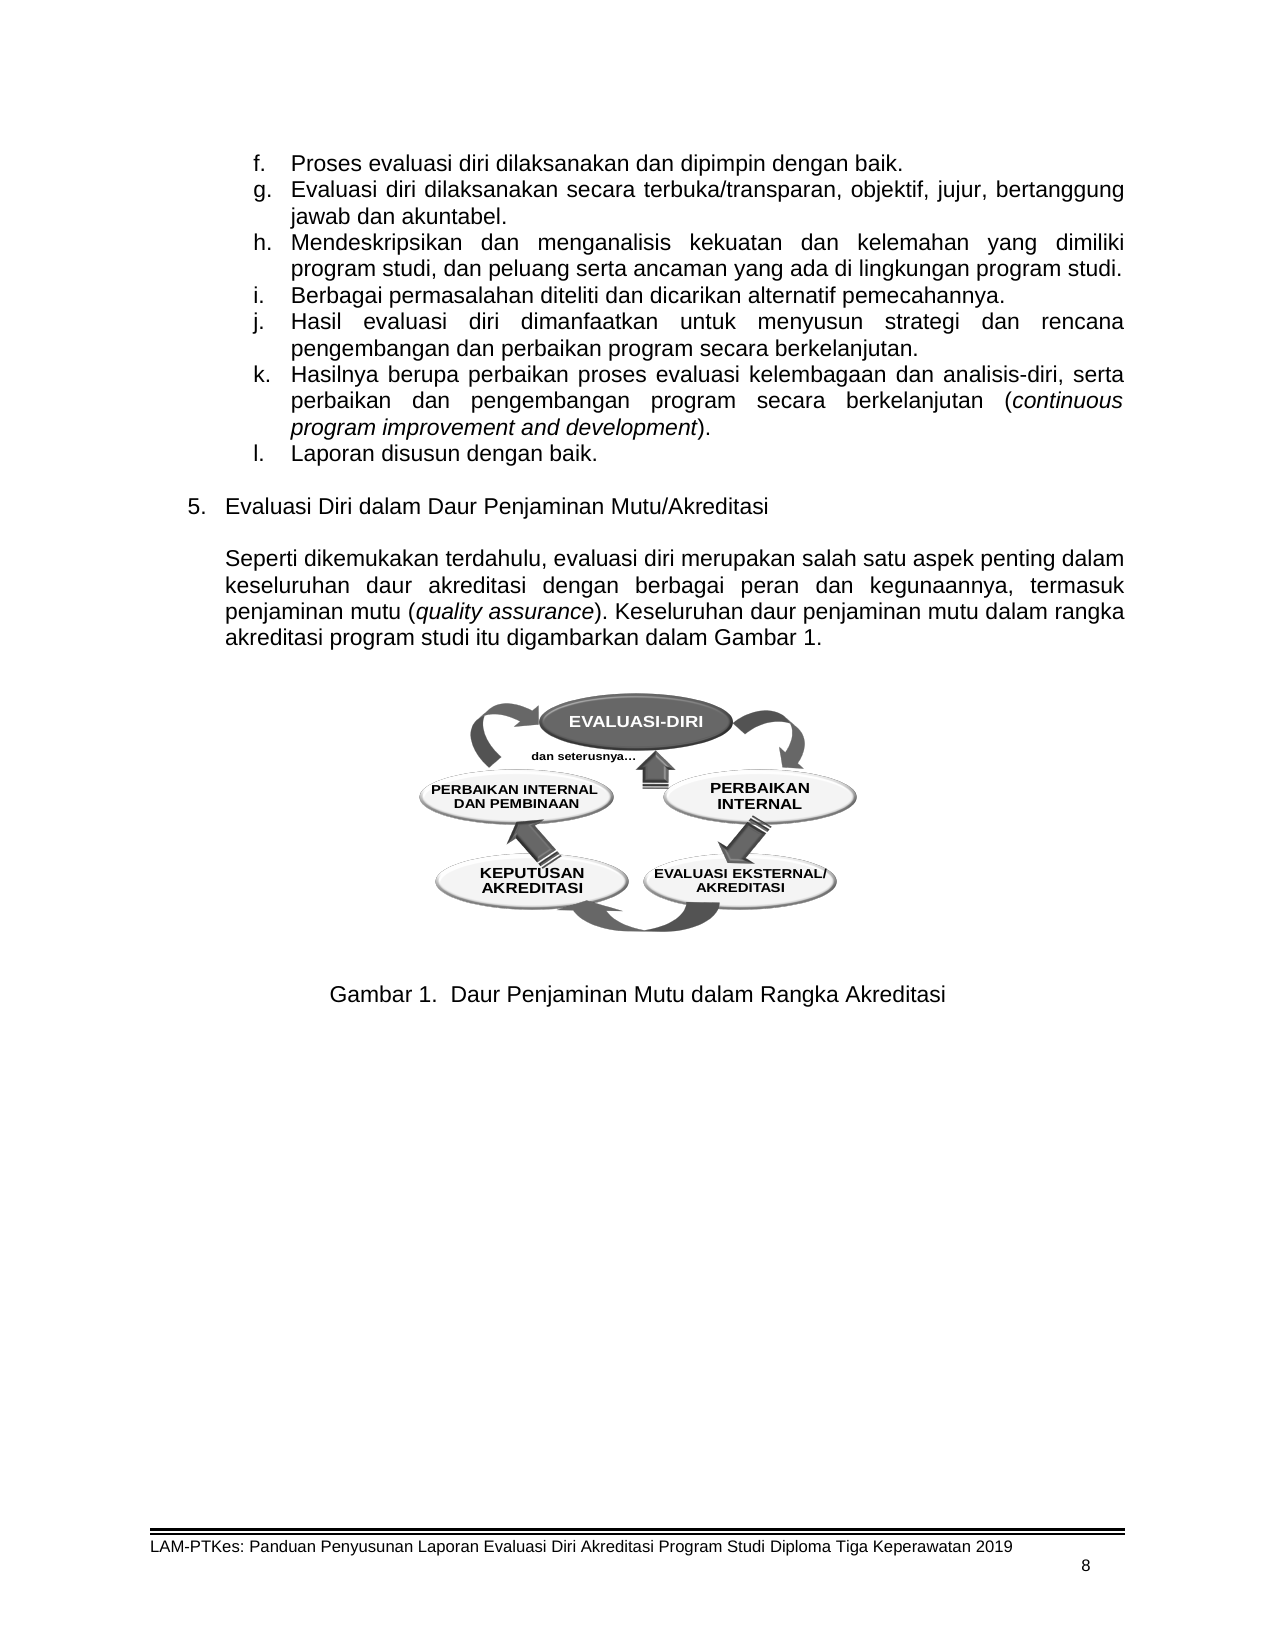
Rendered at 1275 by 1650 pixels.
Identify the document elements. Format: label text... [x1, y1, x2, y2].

text Gambar 1. Daur Penjaminan Mutu dalam Rangka Akreditasi [150, 981, 1125, 1007]
list Proses evaluasi diri dilaksanakan dan dipimpin dengan baik. [253, 150, 1125, 176]
list Laporan disusun dengan baik. [253, 440, 1125, 466]
list Mendeskripsikan dan menganalisis kekuatan dan kelemahan yang dimiliki program studi, dan peluang serta ancaman yang ada di lingkungan program studi. [253, 229, 1125, 282]
list Evaluasi Diri dalam Daur Penjaminan Mutu/Akreditasi [187, 493, 1125, 519]
list Hasil evaluasi diri dimanfaatkan untuk menyusun strategi dan rencana pengembangan dan perbaikan program secara berkelanjutan. [253, 308, 1125, 361]
list Berbagai permasalahan diteliti dan dicarikan alternatif pemecahannya. [253, 282, 1125, 308]
list Hasilnya berupa perbaikan proses evaluasi kelembagaan dan analisis-diri, serta perbaikan dan pengembangan program secara berkelanjutan (continuous program improvement and development). [253, 361, 1125, 440]
text Seperti dikemukakan terdahulu, evaluasi diri merupakan salah satu aspek penting dalam keseluruhan daur akreditasi dengan berbagai peran dan kegunaannya, termasuk penjaminan mutu (quality assurance). Keseluruhan daur penjaminan mutu dalam rangka akreditasi program studi itu digambarkan dalam Gambar 1. [225, 545, 1125, 651]
list Evaluasi diri dilaksanakan secara terbuka/transparan, objektif, jujur, bertanggung jawab dan akuntabel. [253, 176, 1125, 229]
